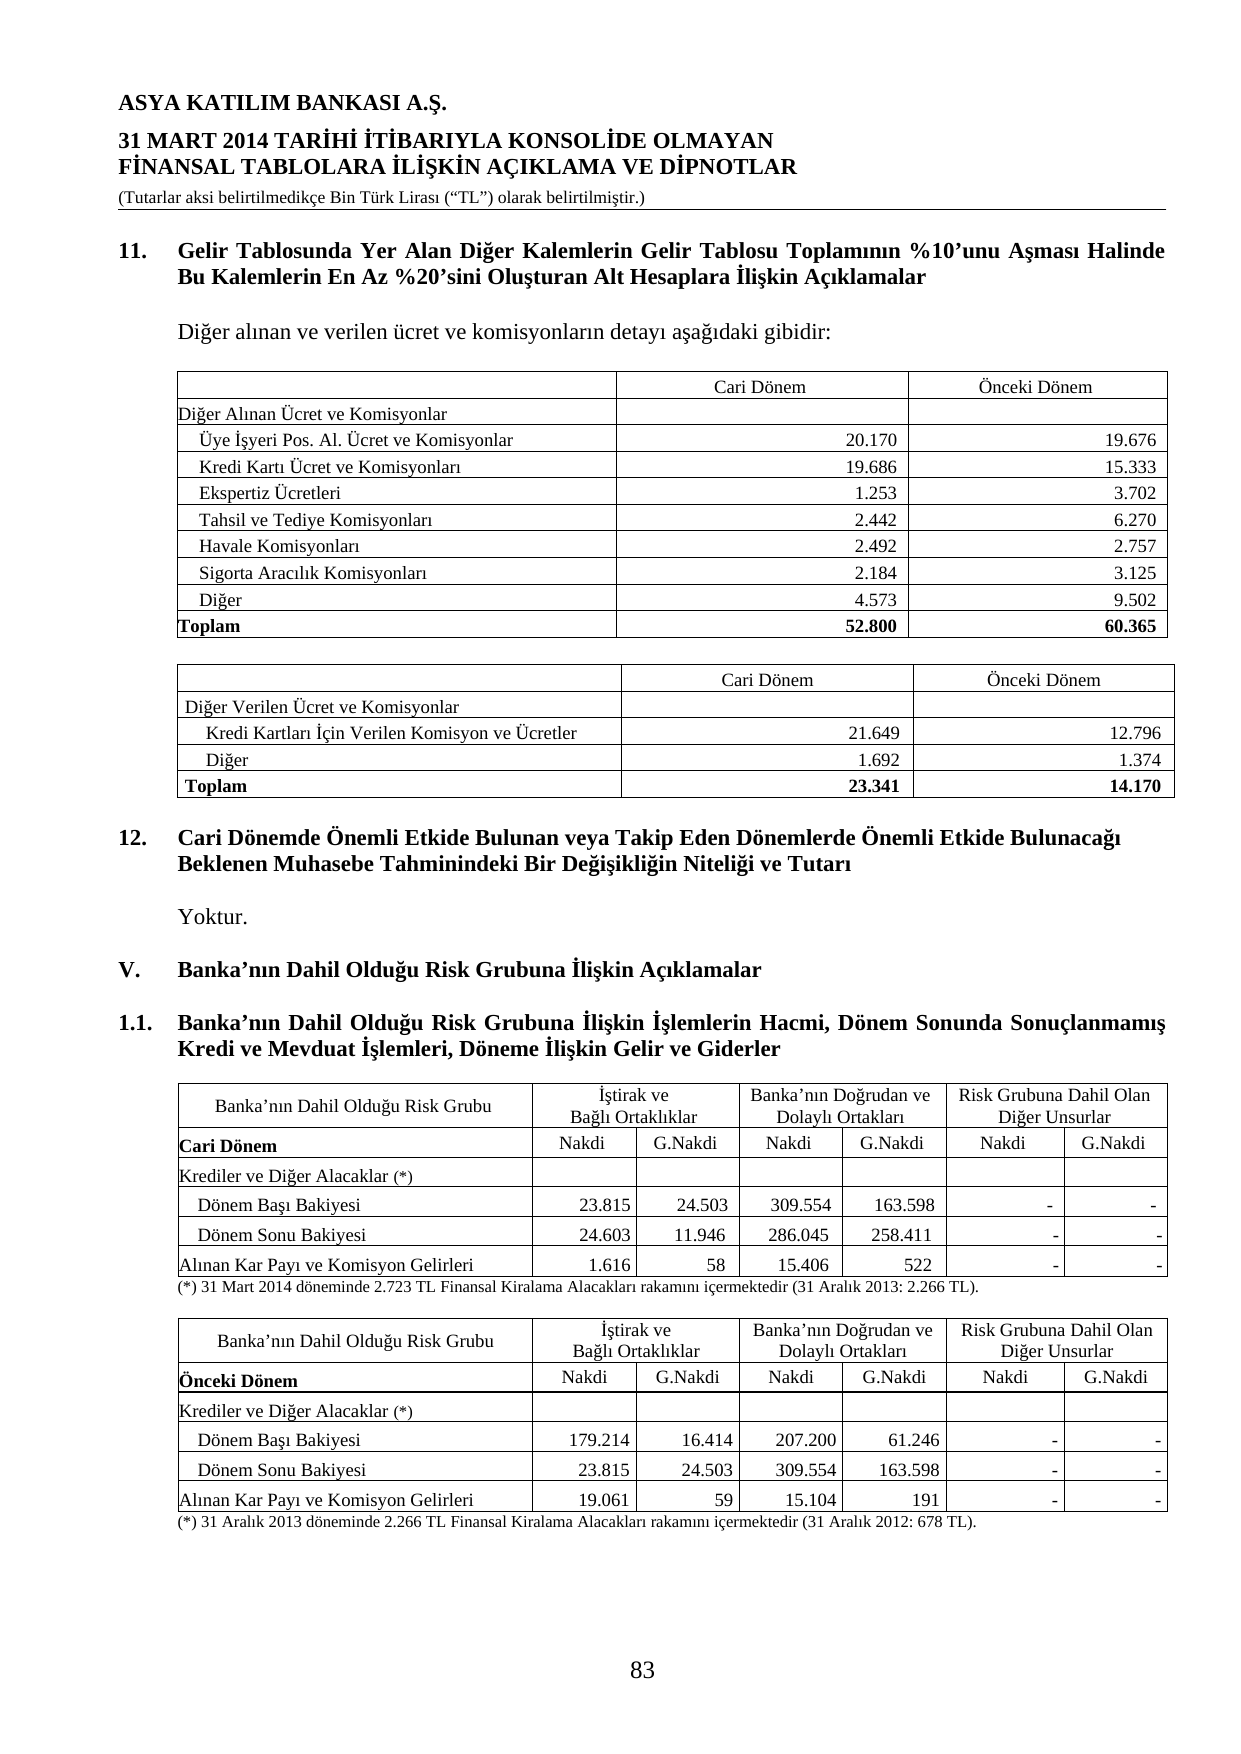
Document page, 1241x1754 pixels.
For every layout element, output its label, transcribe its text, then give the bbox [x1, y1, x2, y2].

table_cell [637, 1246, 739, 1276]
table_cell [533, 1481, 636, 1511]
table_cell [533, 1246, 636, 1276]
text (*) 31 Aralık 2013 döneminde 2.266 TL Finansal Kiralama Alacakları rakamını içermektedir (31 Aralık 2012: 678 TL). [177, 1512, 1097, 1531]
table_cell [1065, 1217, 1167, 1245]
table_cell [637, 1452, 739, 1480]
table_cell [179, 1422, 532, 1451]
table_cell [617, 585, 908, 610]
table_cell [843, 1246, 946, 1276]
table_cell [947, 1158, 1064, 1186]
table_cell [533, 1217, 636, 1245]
text Beklenen Muhasebe Tahminindeki Bir Değişikliğin Niteliği ve Tutarı [118, 851, 1167, 877]
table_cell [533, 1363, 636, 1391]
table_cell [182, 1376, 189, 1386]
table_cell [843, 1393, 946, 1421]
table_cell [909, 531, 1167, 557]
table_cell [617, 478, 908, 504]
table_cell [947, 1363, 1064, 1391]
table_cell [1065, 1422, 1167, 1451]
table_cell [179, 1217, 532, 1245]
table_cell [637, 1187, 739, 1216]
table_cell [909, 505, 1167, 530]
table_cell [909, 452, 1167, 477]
text 12. Cari Dönemde Önemli Etkide Bulunan veya Takip Eden Dönemlerde Önemli Etkide Bulunacağı [118, 824, 1167, 851]
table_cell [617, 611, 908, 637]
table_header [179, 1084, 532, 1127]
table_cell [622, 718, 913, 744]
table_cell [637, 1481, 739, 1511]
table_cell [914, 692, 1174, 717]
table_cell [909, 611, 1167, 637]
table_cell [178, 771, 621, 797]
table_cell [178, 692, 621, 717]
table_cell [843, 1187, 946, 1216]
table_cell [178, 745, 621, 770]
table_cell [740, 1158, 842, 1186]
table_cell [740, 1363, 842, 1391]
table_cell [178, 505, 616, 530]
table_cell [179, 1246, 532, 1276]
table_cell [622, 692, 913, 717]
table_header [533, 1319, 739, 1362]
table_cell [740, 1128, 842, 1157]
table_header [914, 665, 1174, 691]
text Yoktur. [174, 903, 1166, 929]
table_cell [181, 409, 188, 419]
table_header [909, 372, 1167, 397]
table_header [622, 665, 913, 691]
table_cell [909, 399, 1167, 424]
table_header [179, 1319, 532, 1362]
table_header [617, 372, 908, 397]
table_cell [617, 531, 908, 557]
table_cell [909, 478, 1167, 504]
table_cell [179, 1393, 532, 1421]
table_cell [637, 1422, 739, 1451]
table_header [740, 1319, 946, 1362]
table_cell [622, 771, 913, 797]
text 11. Gelir Tablosunda Yer Alan Diğer Kalemlerin Gelir Tablosu Toplamının %10’unu Aşması Halinde Bu Kalemlerin En Az %20’sini Oluşturan Alt Hesaplara İlişkin Açıklamalar [118, 237, 1166, 289]
text Diğer alınan ve verilen ücret ve komisyonların detayı aşağıdaki gibidir: [118, 318, 1167, 344]
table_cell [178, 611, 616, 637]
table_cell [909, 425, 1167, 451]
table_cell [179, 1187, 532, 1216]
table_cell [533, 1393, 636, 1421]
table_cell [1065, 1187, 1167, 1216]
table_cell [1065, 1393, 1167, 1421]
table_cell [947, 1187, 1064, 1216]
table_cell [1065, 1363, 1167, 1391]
text (*) 31 Mart 2014 döneminde 2.723 TL Finansal Kiralama Alacakları rakamını içermektedir (31 Aralık 2013: 2.266 TL). [177, 1277, 1097, 1296]
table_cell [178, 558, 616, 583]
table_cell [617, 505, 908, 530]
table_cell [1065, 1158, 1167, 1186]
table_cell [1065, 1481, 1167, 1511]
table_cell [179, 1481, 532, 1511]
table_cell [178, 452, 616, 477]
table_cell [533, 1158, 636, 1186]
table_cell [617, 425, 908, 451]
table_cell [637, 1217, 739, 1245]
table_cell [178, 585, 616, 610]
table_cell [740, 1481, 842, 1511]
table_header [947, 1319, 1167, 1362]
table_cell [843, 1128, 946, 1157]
text 1.1. Banka’nın Dahil Olduğu Risk Grubuna İlişkin İşlemlerin Hacmi, Dönem Sonunda Sonuçlanmamış Kredi ve Mevduat İşlemleri, Döneme İlişkin Gelir ve Giderler [118, 1009, 1167, 1061]
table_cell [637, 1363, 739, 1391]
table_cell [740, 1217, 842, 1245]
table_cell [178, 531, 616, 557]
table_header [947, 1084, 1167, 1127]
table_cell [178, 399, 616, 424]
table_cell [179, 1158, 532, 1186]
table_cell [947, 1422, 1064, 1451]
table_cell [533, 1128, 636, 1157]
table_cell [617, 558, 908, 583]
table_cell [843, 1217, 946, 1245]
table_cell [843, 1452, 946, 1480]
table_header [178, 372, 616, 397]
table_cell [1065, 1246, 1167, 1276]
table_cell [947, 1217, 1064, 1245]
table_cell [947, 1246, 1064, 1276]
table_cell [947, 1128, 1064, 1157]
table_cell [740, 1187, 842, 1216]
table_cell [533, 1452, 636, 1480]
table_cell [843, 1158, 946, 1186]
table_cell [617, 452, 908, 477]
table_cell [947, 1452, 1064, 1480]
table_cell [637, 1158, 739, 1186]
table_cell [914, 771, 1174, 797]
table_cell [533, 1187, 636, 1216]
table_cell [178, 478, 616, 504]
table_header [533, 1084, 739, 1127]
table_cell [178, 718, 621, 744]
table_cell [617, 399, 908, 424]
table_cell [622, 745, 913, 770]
text V. Banka’nın Dahil Olduğu Risk Grubuna İlişkin Açıklamalar [118, 956, 1167, 982]
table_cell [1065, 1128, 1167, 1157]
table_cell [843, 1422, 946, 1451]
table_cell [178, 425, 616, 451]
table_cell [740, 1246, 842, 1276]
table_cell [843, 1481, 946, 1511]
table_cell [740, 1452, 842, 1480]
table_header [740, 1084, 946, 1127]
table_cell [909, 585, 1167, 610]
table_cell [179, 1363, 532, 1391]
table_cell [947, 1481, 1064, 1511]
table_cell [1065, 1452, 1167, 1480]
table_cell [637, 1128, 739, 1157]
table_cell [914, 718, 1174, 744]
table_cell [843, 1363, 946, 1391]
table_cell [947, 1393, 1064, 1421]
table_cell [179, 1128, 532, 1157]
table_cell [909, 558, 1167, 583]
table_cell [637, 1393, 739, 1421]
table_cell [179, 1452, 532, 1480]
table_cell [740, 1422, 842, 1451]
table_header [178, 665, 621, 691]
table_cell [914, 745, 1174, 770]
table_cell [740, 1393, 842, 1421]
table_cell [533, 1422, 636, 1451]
